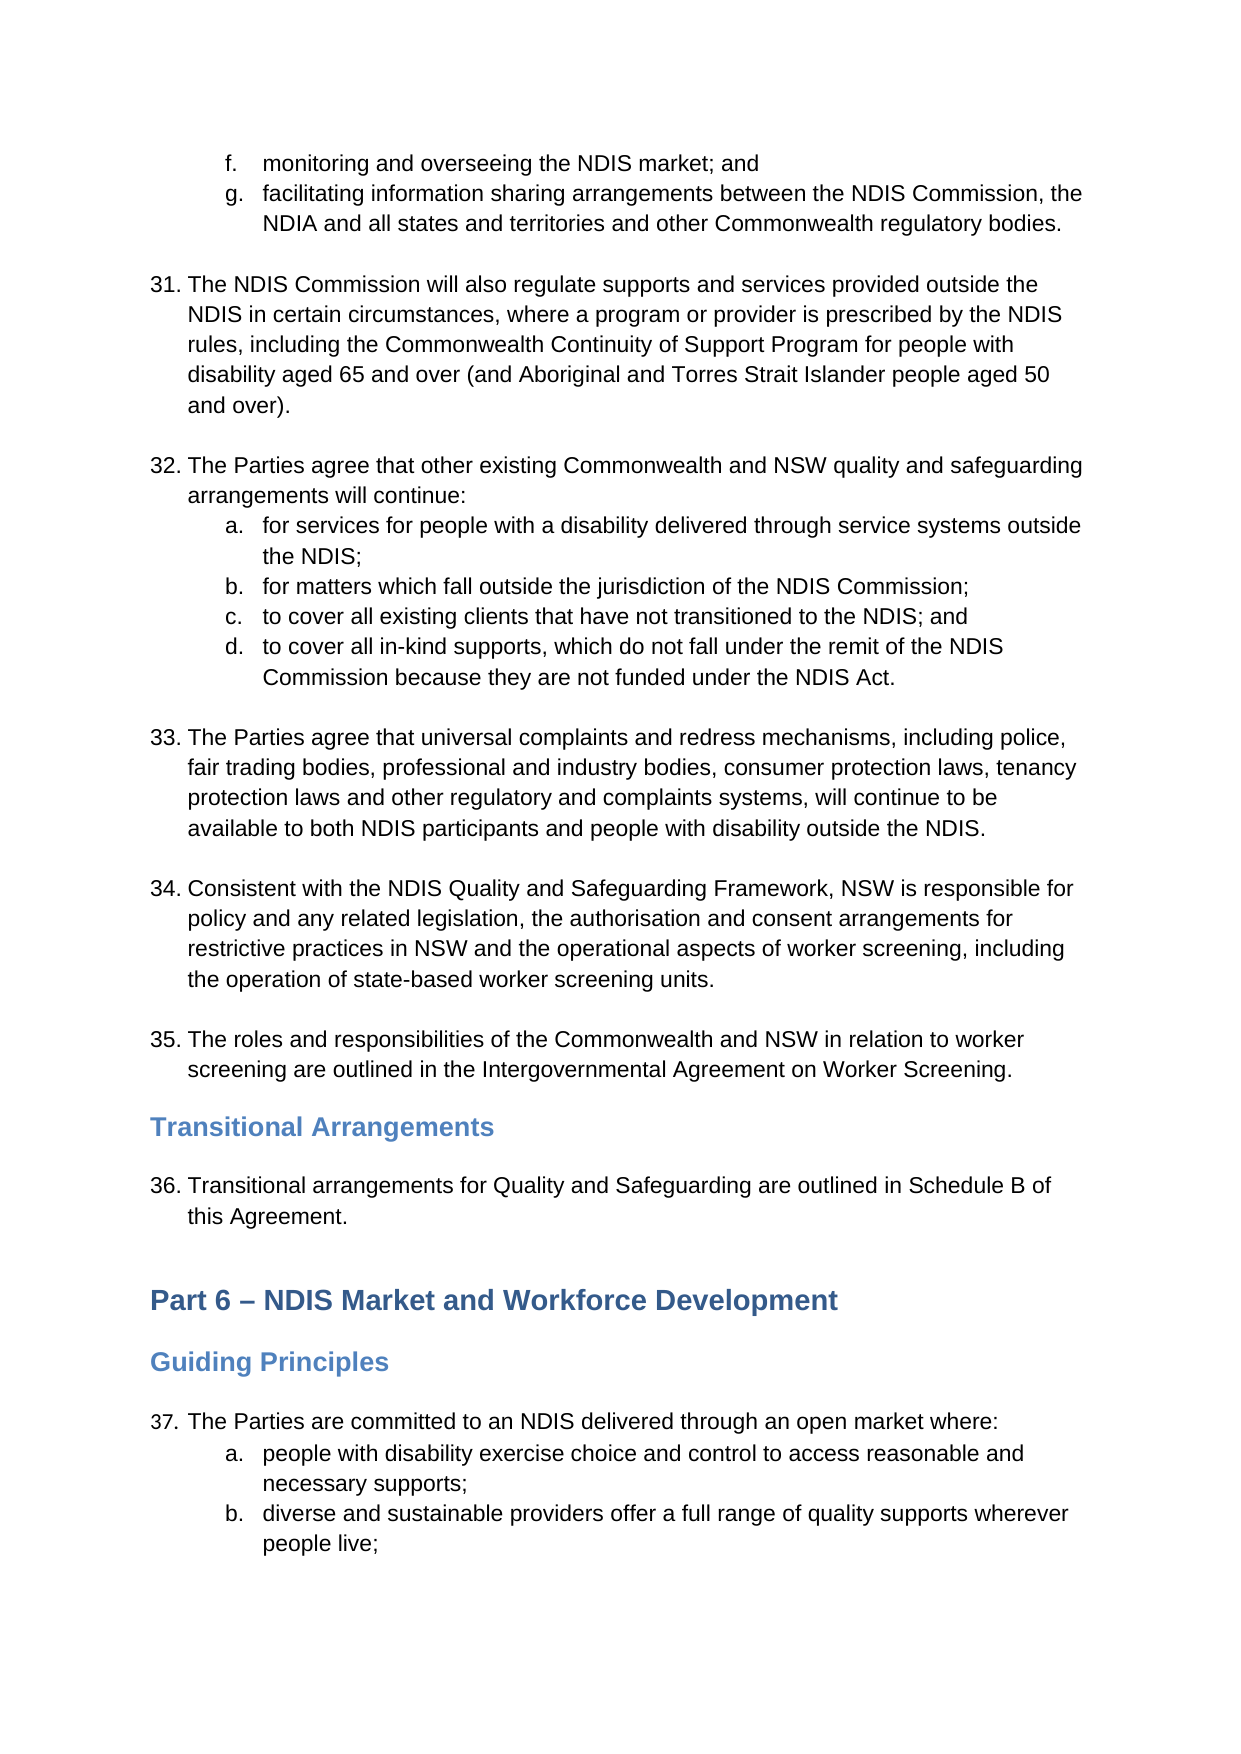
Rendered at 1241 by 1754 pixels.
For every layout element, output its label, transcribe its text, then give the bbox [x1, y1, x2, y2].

list Consistent with the NDIS Quality and Safeguarding Framework, NSW is responsible for policy and any related legislation, the authorisation and consent arrangements for restrictive practices in NSW and the operational aspects of worker screening, including the operation of state-based worker screening units. [150, 875, 1090, 992]
list The roles and responsibilities of the Commonwealth and NSW in relation to worker screening are outlined in the Intergovernmental Agreement on Worker Screening. [150, 1026, 1090, 1083]
list Transitional arrangements for Quality and Safeguarding are outlined in Schedule B of this Agreement. [150, 1172, 1090, 1229]
list for matters which fall outside the jurisdiction of the NDIS Commission; [225, 573, 1090, 599]
subtitle Transitional Arrangements [150, 1111, 1090, 1143]
list diverse and sustainable providers offer a full range of quality supports wherever people live; [225, 1500, 1090, 1556]
subtitle Guiding Principles [150, 1346, 1090, 1378]
list to cover all existing clients that have not transitioned to the NDIS; and [225, 603, 1090, 629]
list The Parties agree that universal complaints and redress mechanisms, including police, fair trading bodies, professional and industry bodies, consumer protection laws, tenancy protection laws and other regulatory and complaints systems, will continue to be available to both NDIS participants and people with disability outside the NDIS. [150, 724, 1090, 841]
list to cover all in-kind supports, which do not fall under the remit of the NDIS Commission because they are not funded under the NDIS Act. [225, 633, 1090, 690]
list The NDIS Commission will also regulate supports and services provided outside the NDIS in certain circumstances, where a program or provider is prescribed by the NDIS rules, including the Commonwealth Continuity of Support Program for people with disability aged 65 and over (and Aboriginal and Torres Strait Islander people aged 50 and over). [150, 271, 1090, 418]
list facilitating information sharing arrangements between the NDIS Commission, the NDIA and all states and territories and other Commonwealth regulatory bodies. [225, 180, 1090, 237]
subtitle Part 6 – NDIS Market and Workforce Development [150, 1283, 1090, 1316]
list The Parties are committed to an NDIS delivered through an open market where: [150, 1407, 1090, 1435]
list monitoring and overseeing the NDIS market; and [225, 150, 1090, 176]
list The Parties agree that other existing Commonwealth and NSW quality and safeguarding arrangements will continue: [150, 452, 1090, 509]
list for services for people with a disability delivered through service systems outside the NDIS; [225, 512, 1090, 569]
list people with disability exercise choice and control to access reasonable and necessary supports; [225, 1439, 1090, 1496]
